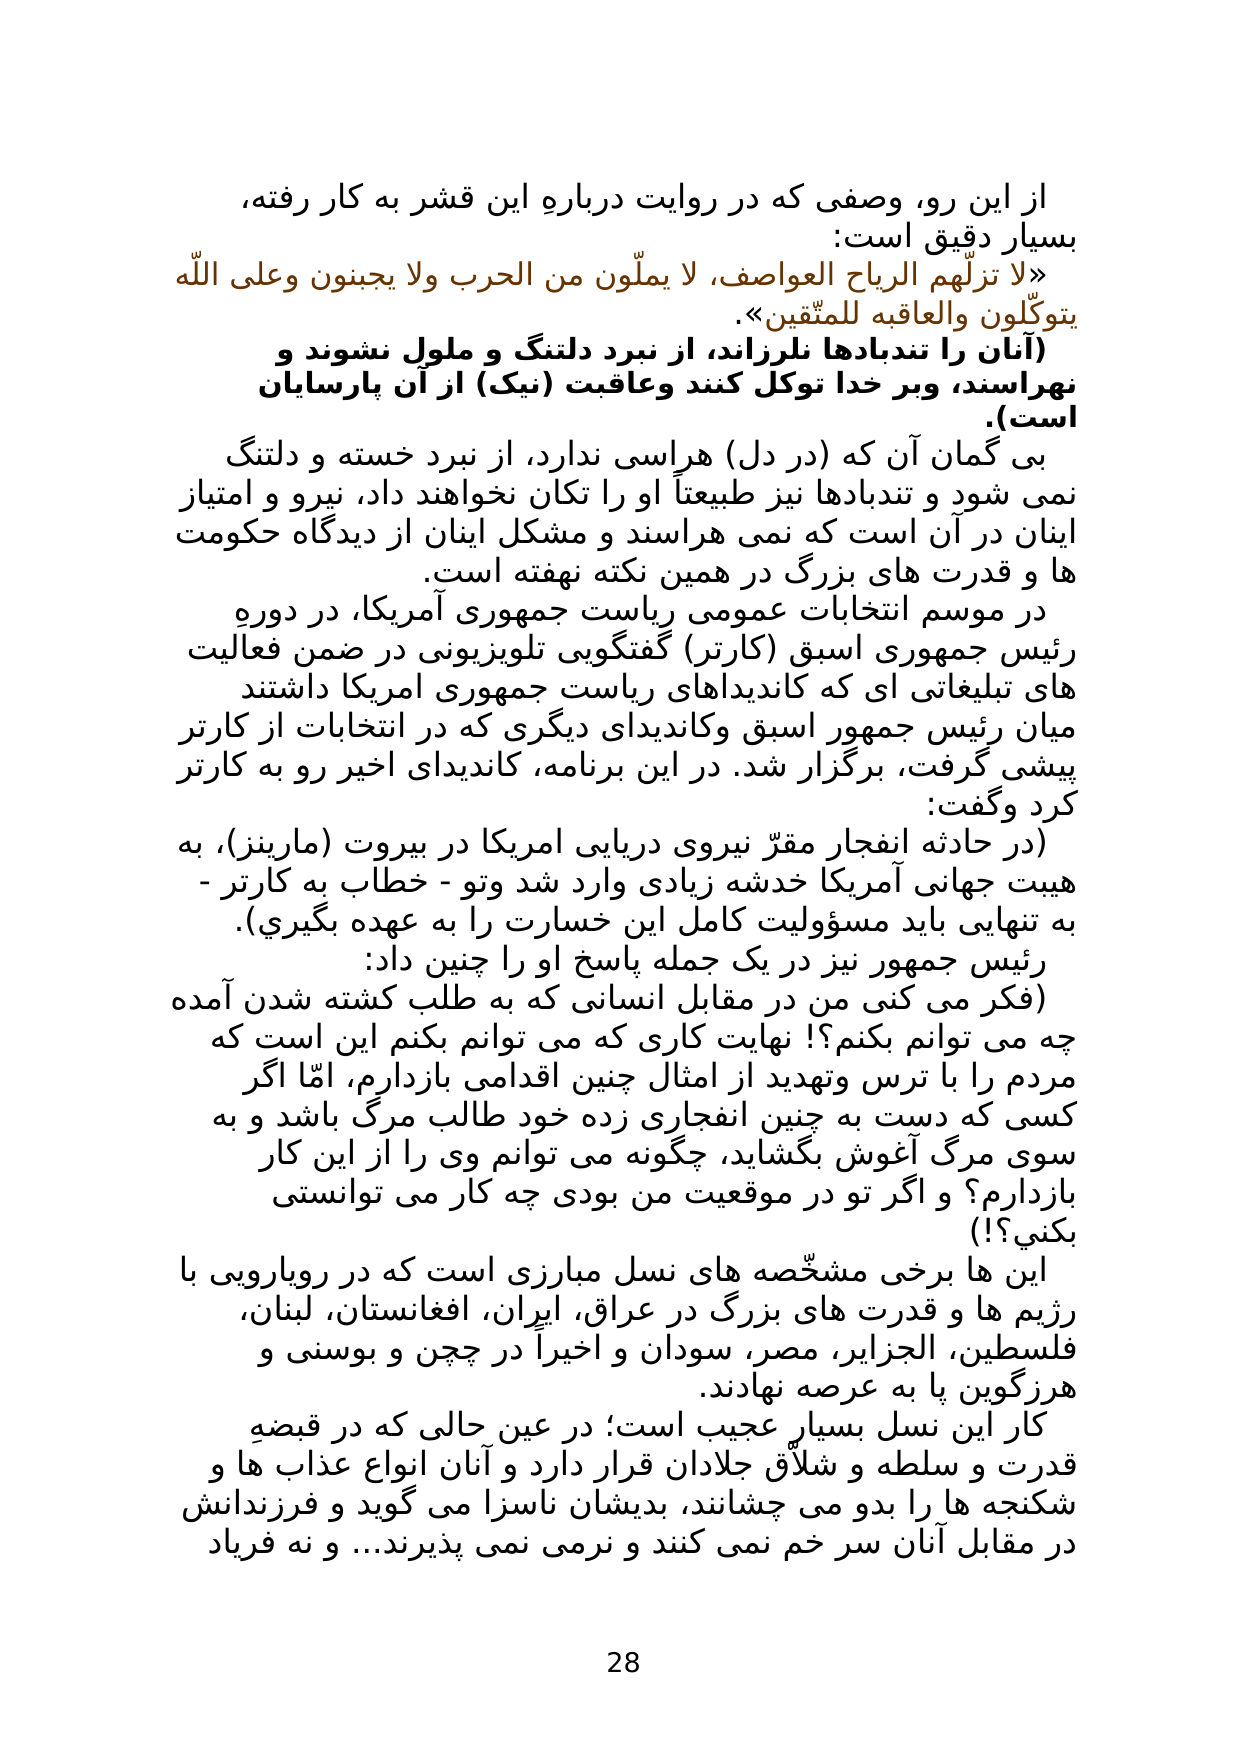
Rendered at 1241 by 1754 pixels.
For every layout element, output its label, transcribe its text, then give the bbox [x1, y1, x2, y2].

text از اين رو، وصفى که در روايت دربارهِ اين قشر به کار رفته، بسيار دقيق است: [169, 177, 1078, 255]
text بى گمان آن که (در دل) هراسى ندارد، از نبرد خسته و دلتنگ نمى شود و تندبادها نيز طبيعتاً او را تکان نخواهند داد، نيرو و امتياز اينان در آن است که نمى هراسند و مشکل اينان از ديدگاه حکومت ها و قدرت هاى بزرگ در همين نکته نهفته است. [169, 434, 1078, 590]
text در موسم انتخابات عمومى رياست جمهورى آمريکا، در دورهِ رئيس جمهورى اسبق (کارتر) گفتگويى تلويزيونى در ضمن فعاليت هاى تبليغاتى اى که کانديداهاى رياست جمهورى امريکا داشتند ميان رئيس جمهور اسبق وکانديداى ديگرى که در انتخابات از کارتر پيشى گرفت، برگزار شد. در اين برنامه، کانديداى اخير رو به کارتر کرد وگفت: [169, 590, 1078, 823]
text اين ها برخى مشخّصه هاى نسل مبارزى است که در رويارويى با رژيم ها و قدرت هاى بزرگ در عراق، ايران، افغانستان، لبنان، فلسطين، الجزاير، مصر، سودان و اخيراً در چچن و بوسنى و هرزگوين پا به عرصه نهادند. [169, 1250, 1078, 1406]
text «لا تزلّهم الرياح العواصف، لا يملّون من الحرب ولا يجبنون وعلى اللّه يتوکّلون والعاقبه للمتّقين». [169, 255, 1078, 333]
text (فکر مى کنى من در مقابل انسانى که به طلب کشته شدن آمده چه مى توانم بکنم؟! نهايت کارى که مى توانم بکنم اين است که مردم را با ترس وتهديد از امثال چنين اقدامى بازدارم، امّا اگر کسى که دست به چنين انفجارى زده خود طالب مرگ باشد و به سوى مرگ آغوش بگشايد، چگونه مى توانم وى را از اين کار بازدارم؟ و اگر تو در موقعيت من بودى چه کار مى توانستى بکني؟!) [169, 978, 1078, 1250]
text (در حادثه انفجار مقرّ نيروى دريايى امريکا در بيروت (مارينز)، به هيبت جهانى آمريکا خدشه زيادى وارد شد وتو - خطاب به کارتر - به تنهايى بايد مسؤوليت کامل اين خسارت را به عهده بگيري). [169, 823, 1078, 939]
text رئيس جمهور نيز در يک جمله پاسخ او را چنين داد: [169, 939, 1078, 978]
text (آنان را تندبادها نلرزاند، از نبرد دلتنگ و ملول نشوند و نهراسند، وبر خدا توکل کنند وعاقبت (نيک) از آن پارسايان است). [169, 333, 1078, 434]
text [169, 1406, 1078, 1561]
